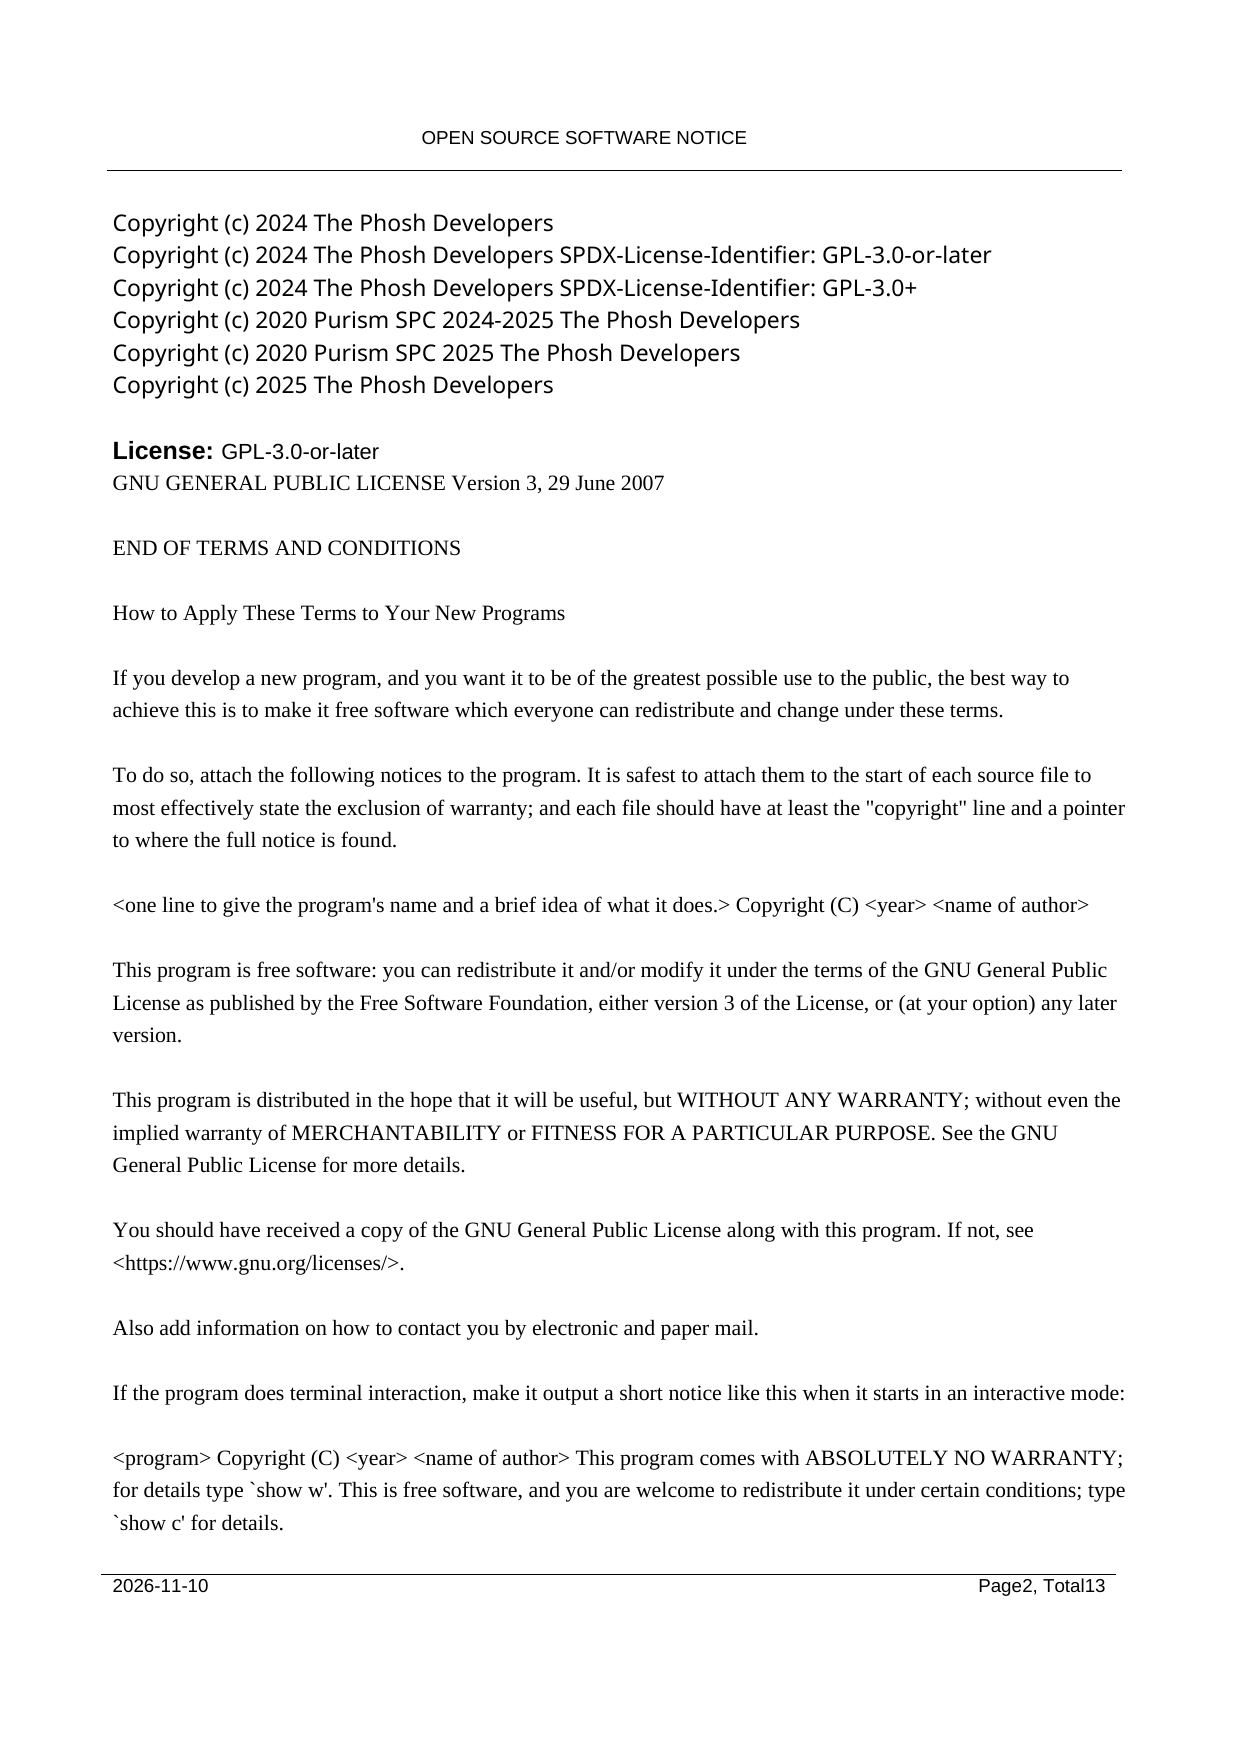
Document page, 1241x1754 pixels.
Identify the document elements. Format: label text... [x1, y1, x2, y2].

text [112, 466, 1128, 1539]
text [112, 206, 1128, 434]
text License: GPL-3.0-or-later [112, 434, 1128, 466]
